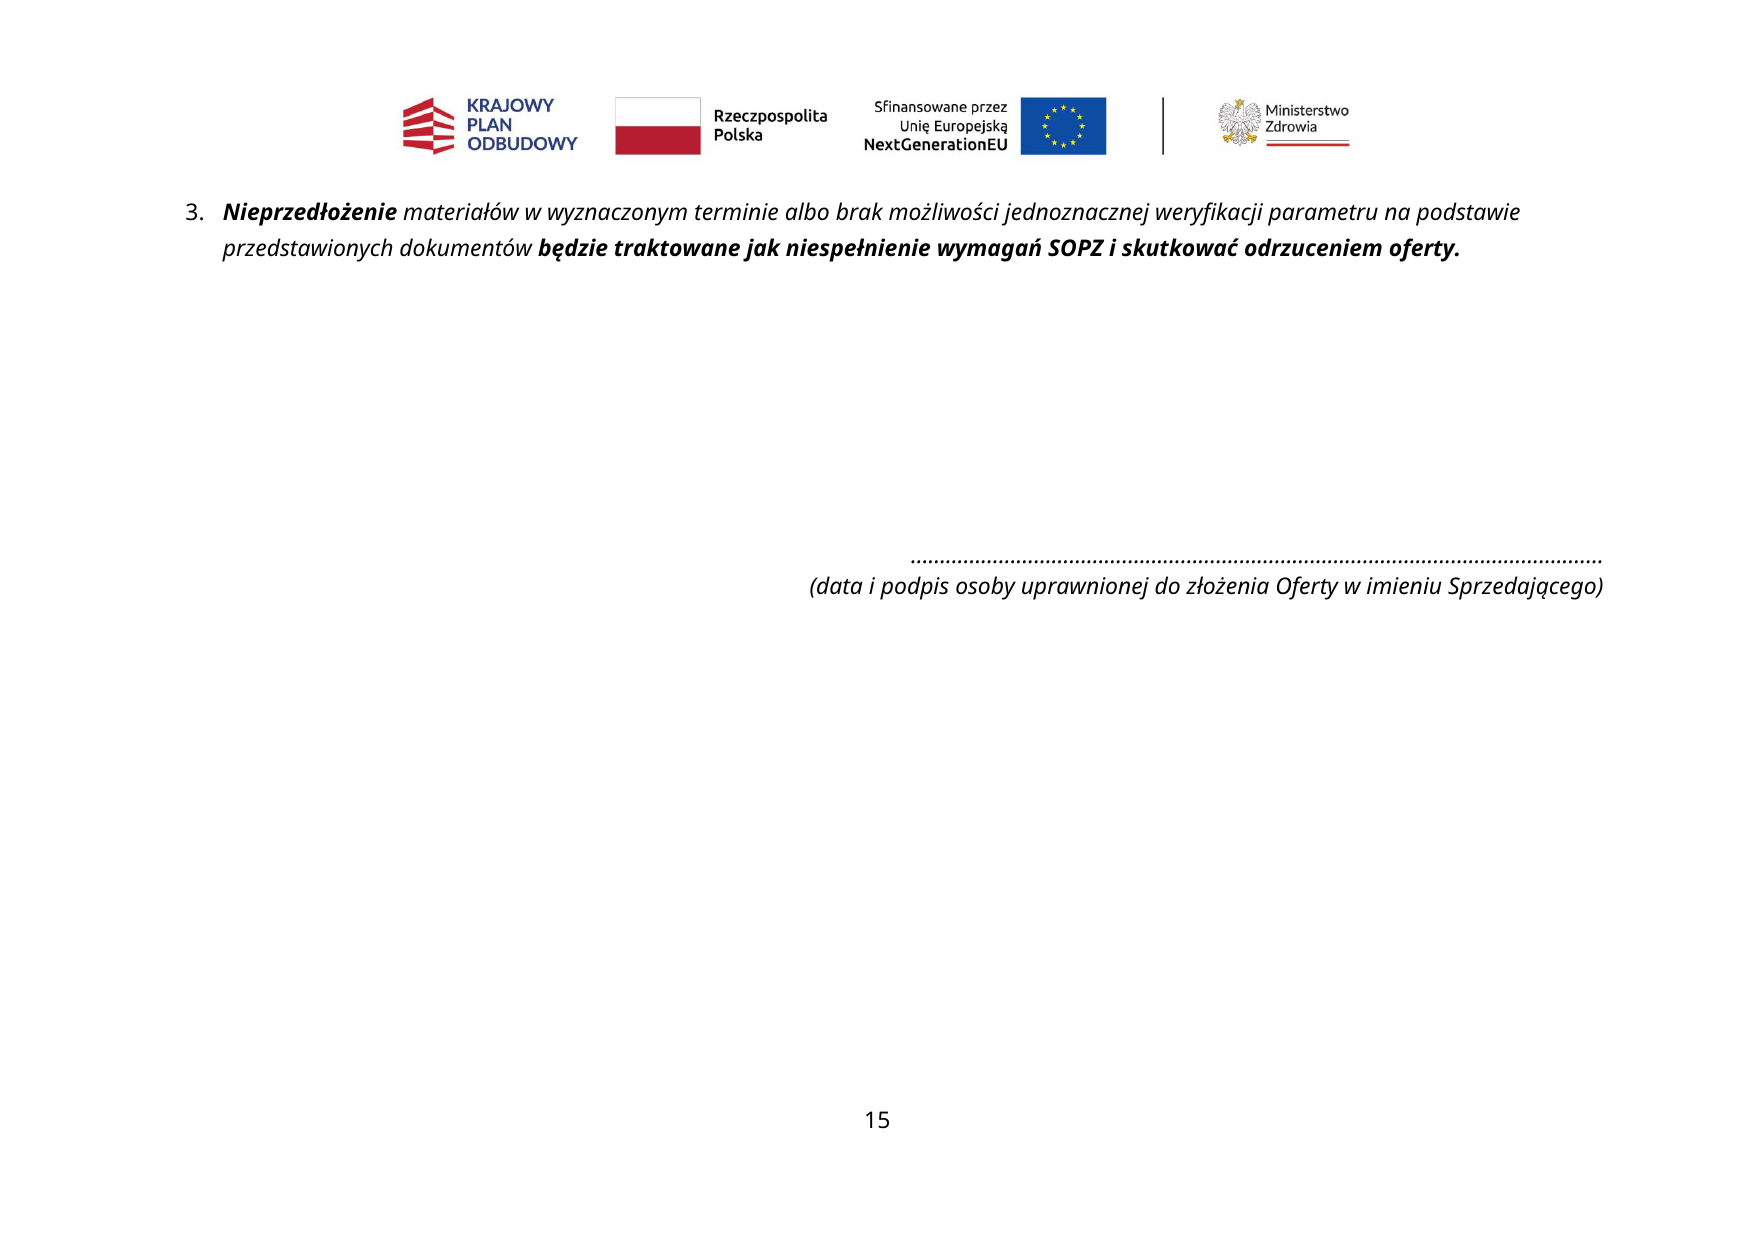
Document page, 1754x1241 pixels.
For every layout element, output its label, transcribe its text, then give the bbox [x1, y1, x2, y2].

picture [385, 73, 1369, 172]
text ……………………………….……………….………………………………………………..…… [148, 539, 1606, 570]
text (data i podpis osoby uprawnionej do złożenia Oferty w imieniu Sprzedającego) [148, 570, 1606, 601]
list Nieprzedłożenie materiałów w wyznaczonym terminie albo brak możliwości jednoznacznej weryfikacji parametru na podstawie przedstawionych dokumentów będzie traktowane jak niespełnienie wymagań SOPZ i skutkować odrzuceniem oferty. [185, 196, 1606, 263]
